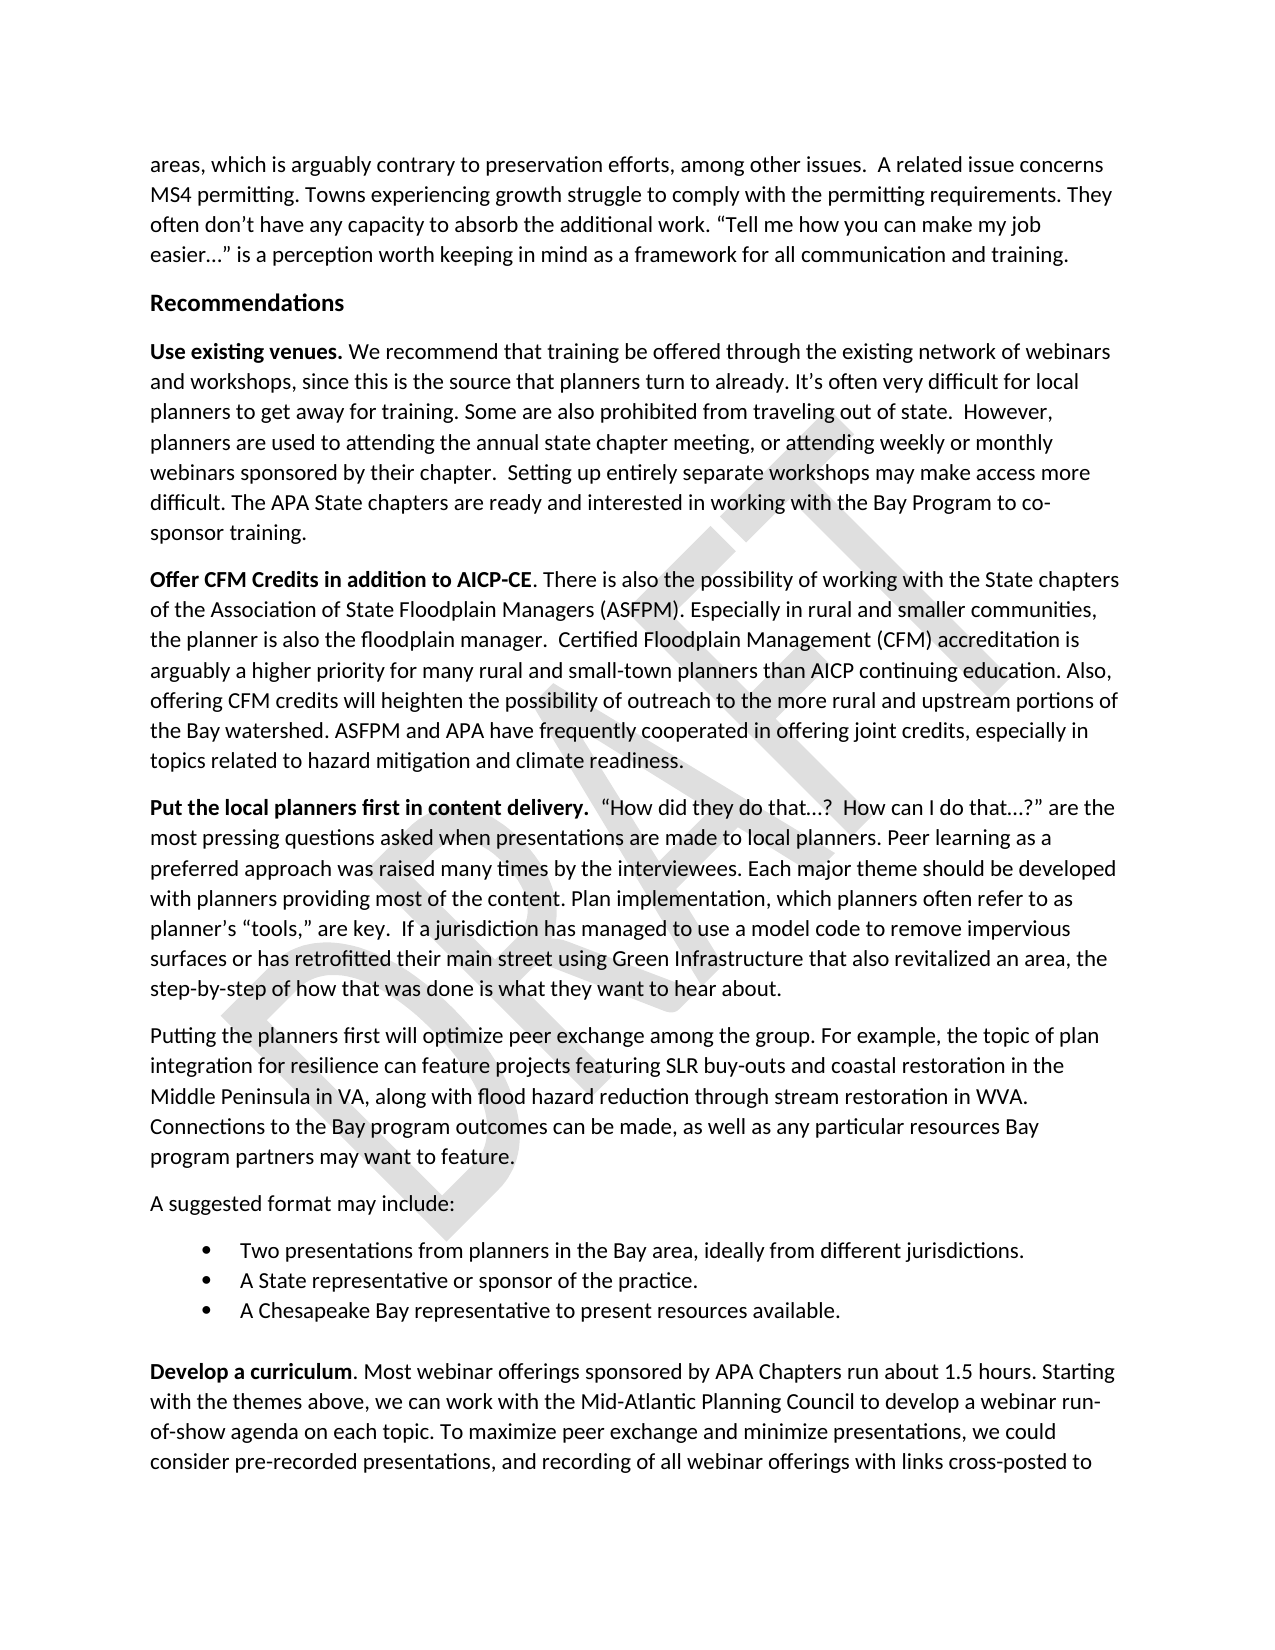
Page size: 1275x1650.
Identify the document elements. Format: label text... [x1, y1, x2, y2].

list A State representative or sponsor of the practice. [202, 1266, 1125, 1294]
list A Chesapeake Bay representative to present resources available. [202, 1296, 1125, 1324]
text Offer CFM Credits in addition to AICP-CE. There is also the possibility of working with the State chapters of the Association of State Floodplain Managers (ASFPM). Especially in rural and smaller communities, the planner is also the floodplain manager. Certified Floodplain Management (CFM) accreditation is arguably a higher priority for many rural and small-town planners than AICP continuing education. Also, offering CFM credits will heighten the possibility of outreach to the more rural and upstream portions of the Bay watershed. ASFPM and APA have frequently cooperated in offering joint credits, especially in topics related to hazard mitigation and climate readiness. [150, 565, 1125, 774]
text A suggested format may include: [150, 1189, 1125, 1217]
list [150, 1357, 1125, 1476]
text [150, 150, 1125, 269]
text Put the local planners first in content delivery. “How did they do that…? How can I do that…?” are the most pressing questions asked when presentations are made to local planners. Peer learning as a preferred approach was raised many times by the interviewees. Each major theme should be developed with planners providing most of the content. Plan implementation, which planners often refer to as planner’s “tools,” are key. If a jurisdiction has managed to use a model code to remove impervious surfaces or has retrofitted their main street using Green Infrastructure that also revitalized an area, the step-by-step of how that was done is what they want to hear about. [150, 793, 1125, 1003]
text Putting the planners first will optimize peer exchange among the group. For example, the topic of plan integration for resilience can feature projects featuring SLR buy-outs and coastal restoration in the Middle Peninsula in VA, along with flood hazard reduction through stream restoration in WVA. Connections to the Bay program outcomes can be made, as well as any particular resources Bay program partners may want to feature. [150, 1021, 1125, 1170]
text Use existing venues. We recommend that training be offered through the existing network of webinars and workshops, since this is the source that planners turn to already. It’s often very difficult for local planners to get away for training. Some are also prohibited from traveling out of state. However, planners are used to attending the annual state chapter meeting, or attending weekly or monthly webinars sponsored by their chapter. Setting up entirely separate workshops may make access more difficult. The APA State chapters are ready and interested in working with the Bay Program to co-sponsor training. [150, 337, 1125, 546]
list Two presentations from planners in the Bay area, ideally from different jurisdictions. [202, 1236, 1125, 1264]
text Recommendations [150, 287, 1125, 318]
